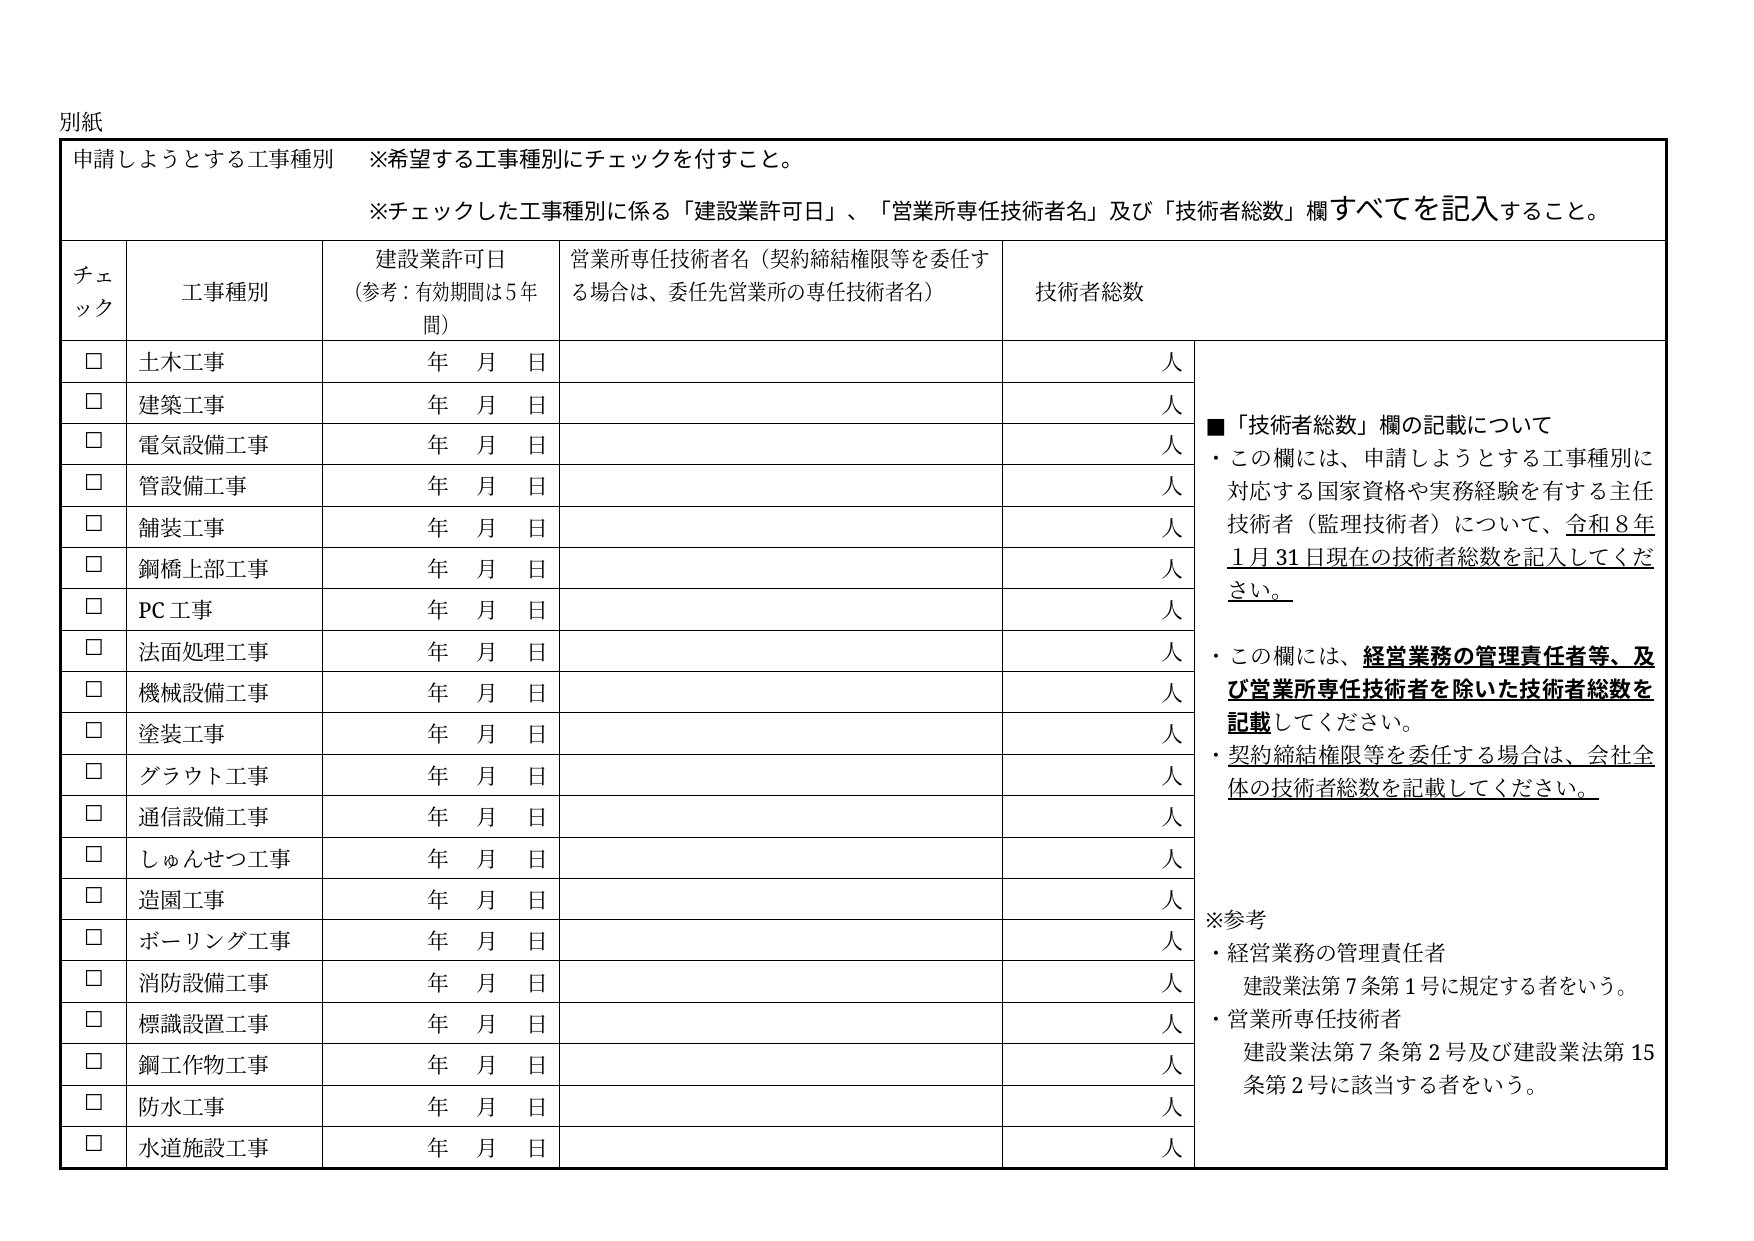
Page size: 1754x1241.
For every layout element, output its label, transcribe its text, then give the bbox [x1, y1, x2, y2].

table_cell [560, 838, 1002, 878]
table_cell 人 [1003, 796, 1194, 836]
table_cell [560, 713, 1002, 754]
table_cell 舗装工事 [127, 507, 322, 547]
table_cell 人 [1003, 1003, 1194, 1043]
table_cell 年 月 日 [323, 755, 559, 795]
table_cell [560, 755, 1002, 795]
table_cell [560, 672, 1002, 712]
table_cell 人 [1003, 1127, 1194, 1167]
table_cell 人 [1003, 920, 1194, 960]
table_cell ボーリング工事 [127, 920, 322, 960]
table_cell [560, 1003, 1002, 1043]
table_cell 造園工事 [127, 879, 322, 919]
table_cell [560, 1127, 1002, 1167]
table_cell 人 [1003, 589, 1194, 629]
table_cell 年 月 日 [323, 1044, 559, 1084]
table_cell 人 [1003, 672, 1194, 712]
table_cell 年 月 日 [323, 672, 559, 712]
table_cell 年 月 日 [323, 920, 559, 960]
table_cell [560, 1086, 1002, 1126]
table_cell ■「技術者総数」欄の記載について ・この欄には、申請しようとする工事種別に対応する国家資格や実務経験を有する主任技術者（監理技術者）について、令和８年１月31日現在の技術者総数を記入してください。 ・この欄には、経営業務の管理責任者等、及び営業所専任技術者を除いた技術者総数を記載してください。 ・契約締結権限等を委任する場合は、会社全体の技術者総数を記載してください。 ※参考 ・経営業務の管理責任者 建設業法第7条第1号に規定する者をいう。 ・営業所専任技術者 建設業法第７条第2号及び建設業法第15条第2号に該当する者をいう。 [1195, 341, 1665, 1167]
table_cell 年 月 日 [323, 879, 559, 919]
table_cell [560, 341, 1002, 381]
table_cell 年 月 日 [323, 465, 559, 506]
table_cell PC工事 [127, 589, 322, 629]
table_cell 人 [1003, 507, 1194, 547]
table_cell しゅんせつ工事 [127, 838, 322, 878]
table_cell 人 [1003, 1086, 1194, 1126]
table_cell 年 月 日 [323, 507, 559, 547]
table_cell 人 [1003, 961, 1194, 1002]
table_cell 年 月 日 [323, 589, 559, 629]
table_cell 人 [1003, 548, 1194, 588]
table_cell [560, 879, 1002, 919]
table_cell [560, 465, 1002, 506]
table_cell 年 月 日 [323, 1086, 559, 1126]
table_cell 人 [1003, 341, 1194, 381]
table_cell 営業所専任技術者名（契約締結権限等を委任する場合は、委任先営業所の専任技術者名） [560, 241, 1002, 340]
table_cell 年 月 日 [323, 961, 559, 1002]
table_cell 年 月 日 [323, 383, 559, 423]
table_cell 人 [1003, 424, 1194, 464]
table_cell 塗装工事 [127, 713, 322, 754]
table_cell [560, 548, 1002, 588]
table_cell 水道施設工事 [127, 1127, 322, 1167]
table_cell 消防設備工事 [127, 961, 322, 1002]
table_cell 管設備工事 [127, 465, 322, 506]
table_cell [560, 796, 1002, 836]
table_cell [560, 961, 1002, 1002]
table_cell 標識設置工事 [127, 1003, 322, 1043]
table_cell [560, 589, 1002, 629]
table_cell 人 [1003, 631, 1194, 671]
table_cell 人 [1003, 755, 1194, 795]
table_cell [560, 507, 1002, 547]
table_cell 人 [1003, 383, 1194, 423]
table_cell チェック [62, 241, 126, 340]
table_header 申請しようとする工事種別 ※希望する工事種別にチェックを付すこと。 ※チェックした工事種別に係る「建設業許可日」、「営業所専任技術者名」及び「技術者総数」欄すべてを記入すること。 [62, 141, 1665, 240]
table_cell 年 月 日 [323, 424, 559, 464]
table_cell 土木工事 [127, 341, 322, 381]
table_cell [560, 424, 1002, 464]
table_cell 通信設備工事 [127, 796, 322, 836]
table_cell 人 [1003, 1044, 1194, 1084]
table_cell 年 月 日 [323, 713, 559, 754]
table_cell 人 [1003, 465, 1194, 506]
table_cell 工事種別 [127, 241, 322, 340]
table_cell 年 月 日 [323, 838, 559, 878]
table_cell 技術者総数 [1003, 241, 1665, 340]
table_cell 年 月 日 [323, 631, 559, 671]
table_cell 機械設備工事 [127, 672, 322, 712]
table_cell グラウト工事 [127, 755, 322, 795]
table_cell [560, 383, 1002, 423]
table_cell 年 月 日 [323, 1003, 559, 1043]
text 別紙 [59, 105, 1695, 138]
table_cell 年 月 日 [323, 341, 559, 381]
table_cell 電気設備工事 [127, 424, 322, 464]
table_cell 年 月 日 [323, 796, 559, 836]
table_cell 鋼工作物工事 [127, 1044, 322, 1084]
table_cell [560, 1044, 1002, 1084]
table_cell 年 月 日 [323, 1127, 559, 1167]
table_cell [560, 920, 1002, 960]
table_cell 法面処理工事 [127, 631, 322, 671]
table_cell 防水工事 [127, 1086, 322, 1126]
table_cell 人 [1003, 713, 1194, 754]
table_cell 建築工事 [127, 383, 322, 423]
table_cell 鋼橋上部工事 [127, 548, 322, 588]
table_cell 人 [1003, 838, 1194, 878]
table_cell 年 月 日 [323, 548, 559, 588]
table_cell [560, 631, 1002, 671]
table_cell 建設業許可日 （参考：有効期間は５年間） [323, 241, 559, 340]
table_cell 人 [1003, 879, 1194, 919]
